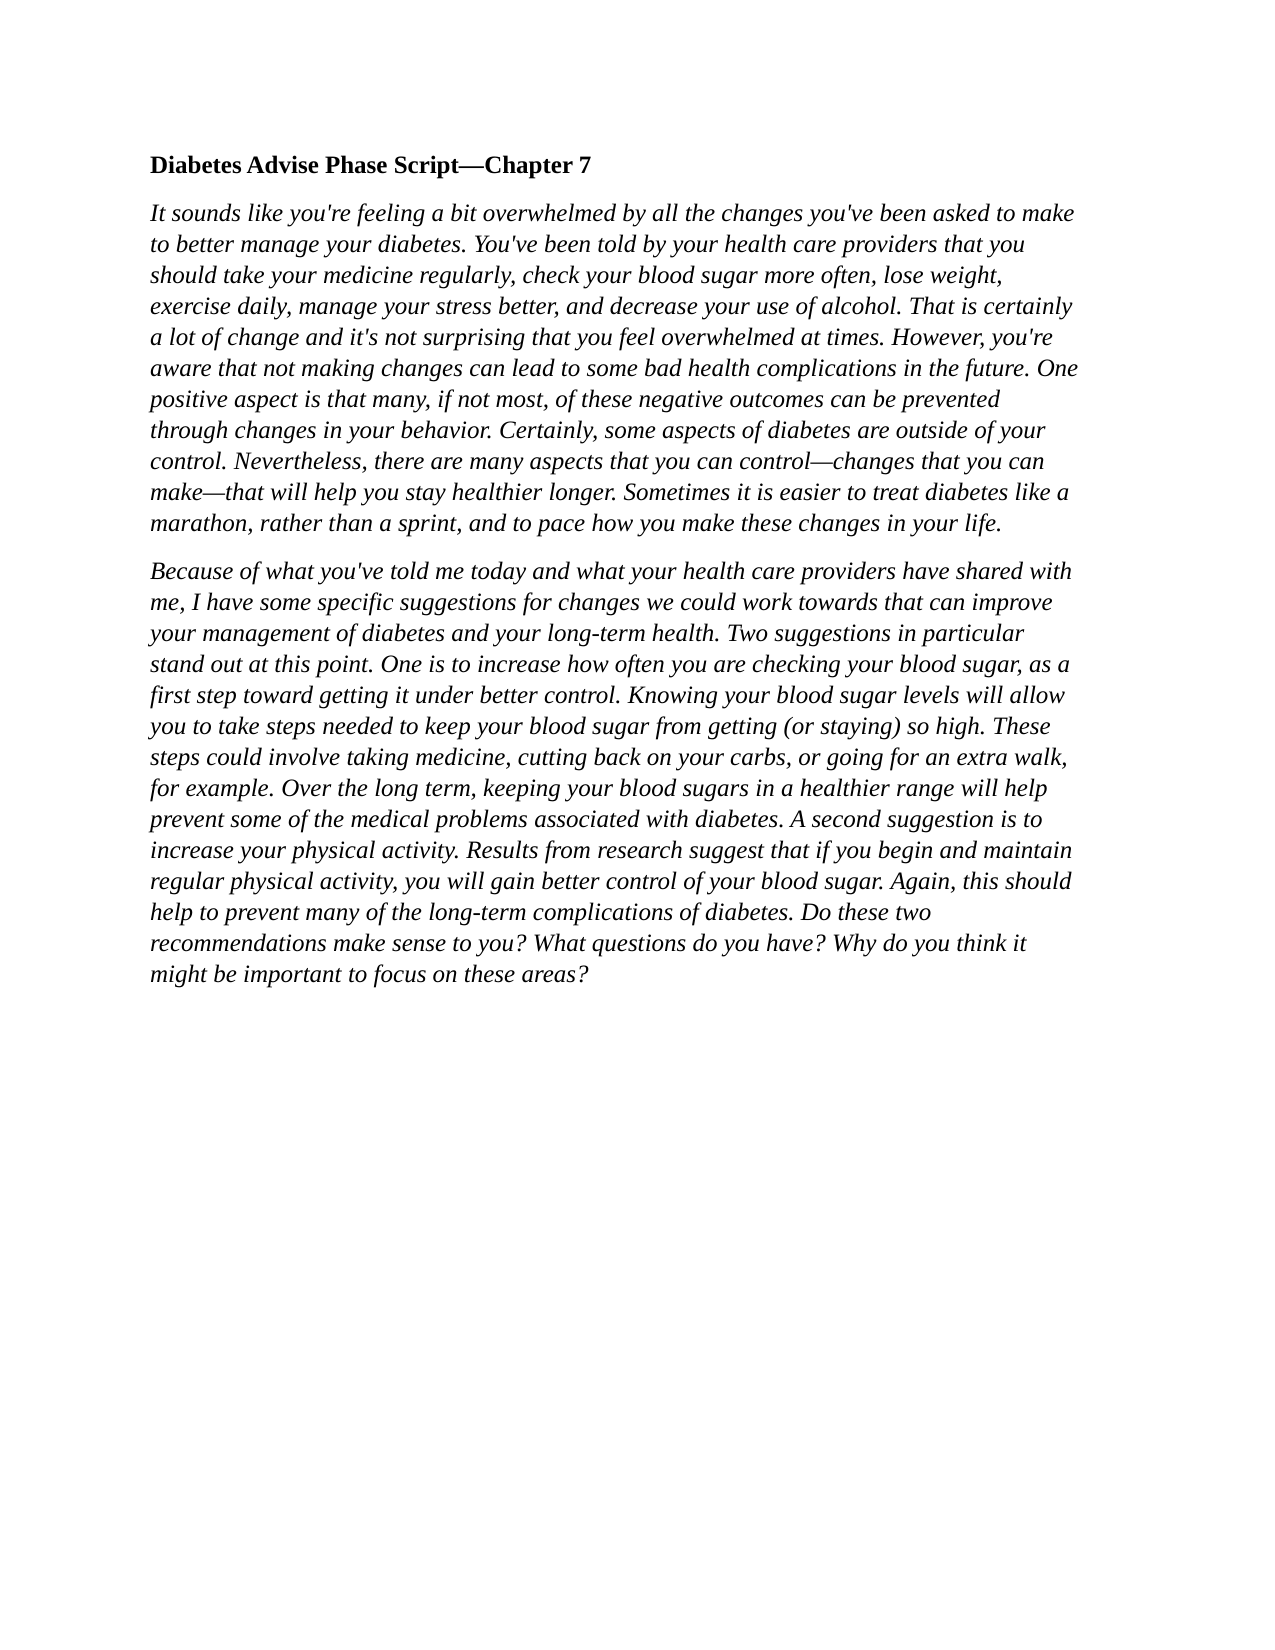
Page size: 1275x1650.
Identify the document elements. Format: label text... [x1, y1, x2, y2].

text Diabetes Advise Phase Script—Chapter 7 [150, 150, 1125, 179]
text Because of what you've told me today and what your health care providers have shared with me, I have some specific suggestions for changes we could work towards that can improve your management of diabetes and your long-term health. Two suggestions in particular stand out at this point. One is to increase how often you are checking your blood sugar, as a first step toward getting it under better control. Knowing your blood sugar levels will allow you to take steps needed to keep your blood sugar from getting (or staying) so high. These steps could involve taking medicine, cutting back on your carbs, or going for an extra walk, for example. Over the long term, keeping your blood sugars in a healthier range will help prevent some of the medical problems associated with diabetes. A second suggestion is to increase your physical activity. Results from research suggest that if you begin and maintain regular physical activity, you will gain better control of your blood sugar. Again, this should help to prevent many of the long-term complications of diabetes. Do these two recommendations make sense to you? What questions do you have? Why do you think it might be important to focus on these areas? [150, 556, 1083, 988]
text It sounds like you're feeling a bit overwhelmed by all the changes you've been asked to make to better manage your diabetes. You've been told by your health care providers that you should take your medicine regularly, check your blood sugar more often, lose weight, exercise daily, manage your stress better, and decrease your use of alcohol. That is certainly a lot of change and it's not surprising that you feel overwhelmed at times. However, you're aware that not making changes can lead to some bad health complications in the future. One positive aspect is that many, if not most, of these negative outcomes can be prevented through changes in your behavior. Certainly, some aspects of diabetes are outside of your control. Nevertheless, there are many aspects that you can control—changes that you can make—that will help you stay healthier longer. Sometimes it is easier to treat diabetes like a marathon, rather than a sprint, and to pace how you make these changes in your life. [150, 198, 1083, 537]
